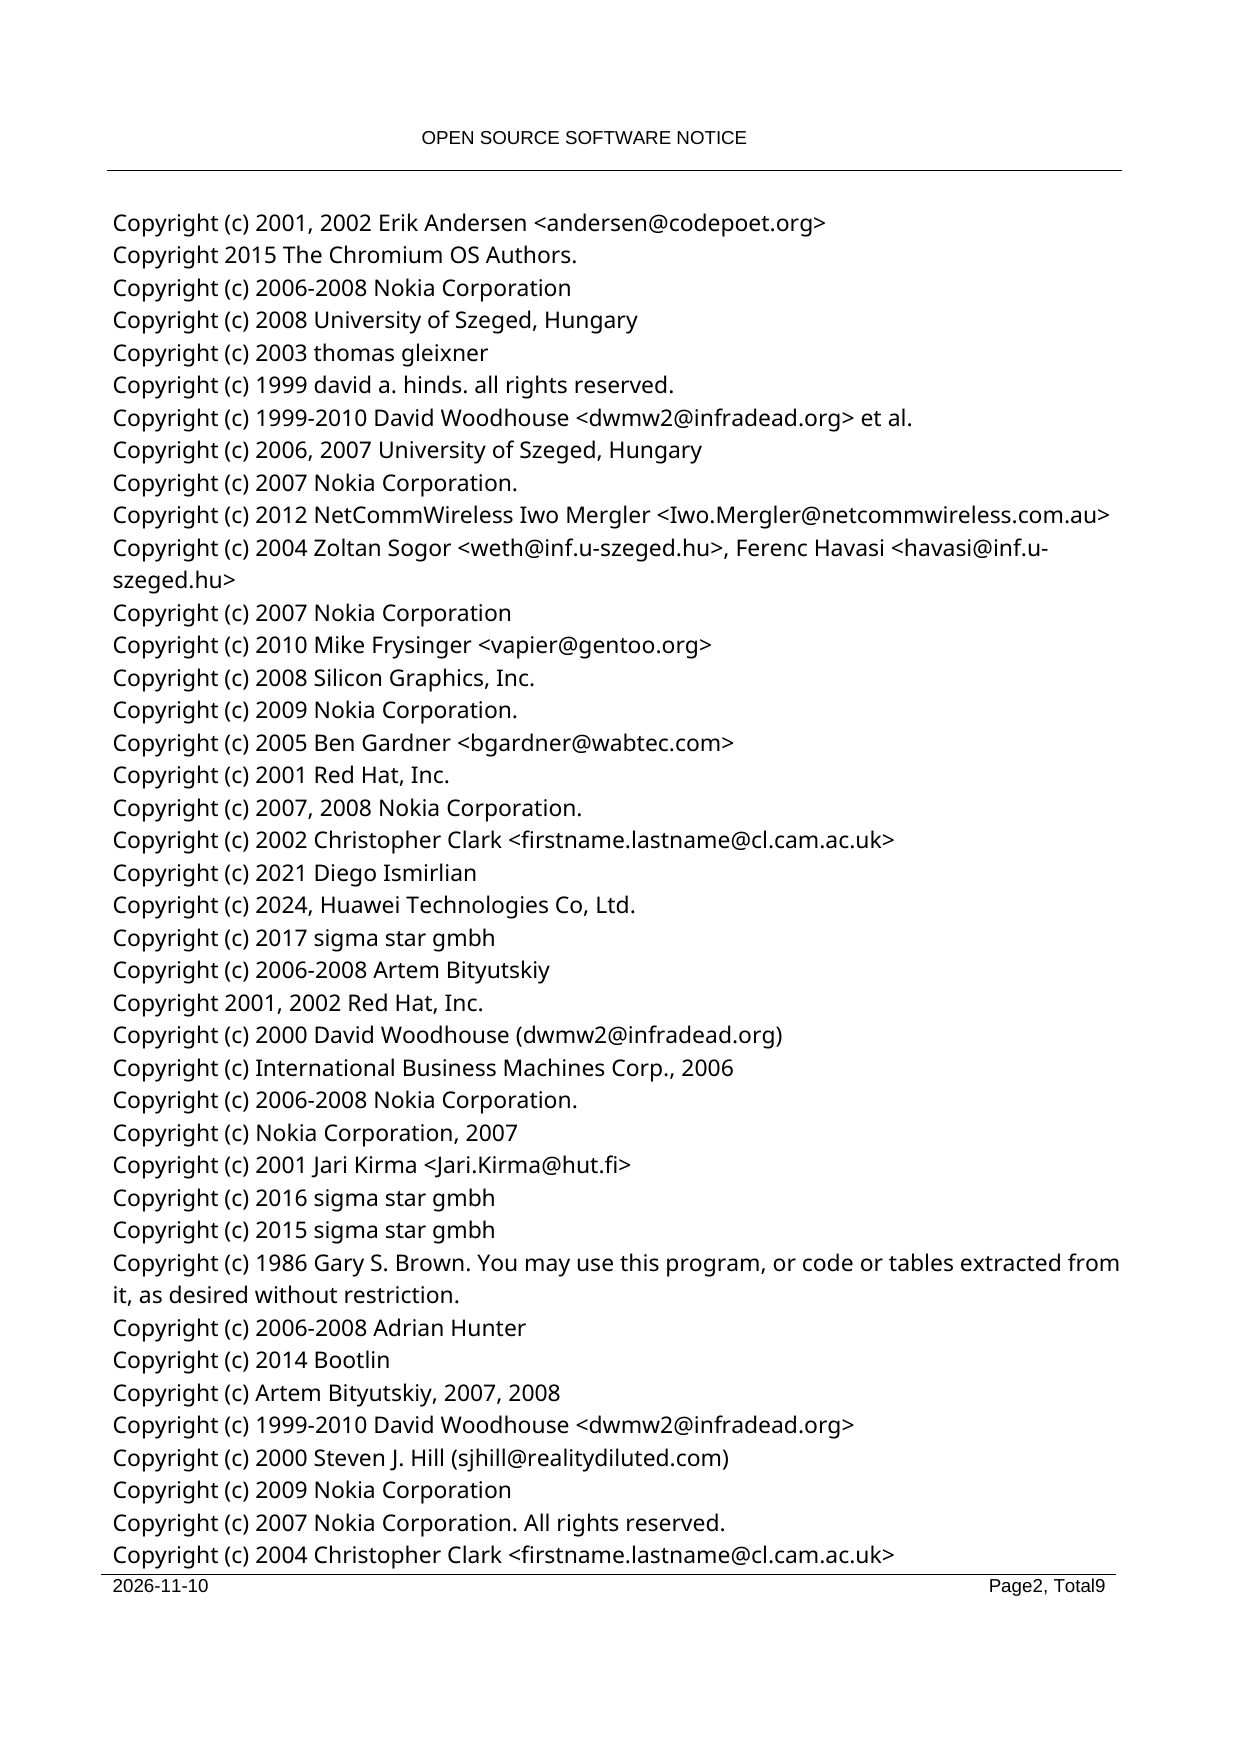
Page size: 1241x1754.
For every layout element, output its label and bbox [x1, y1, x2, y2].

text [112, 206, 1128, 1571]
